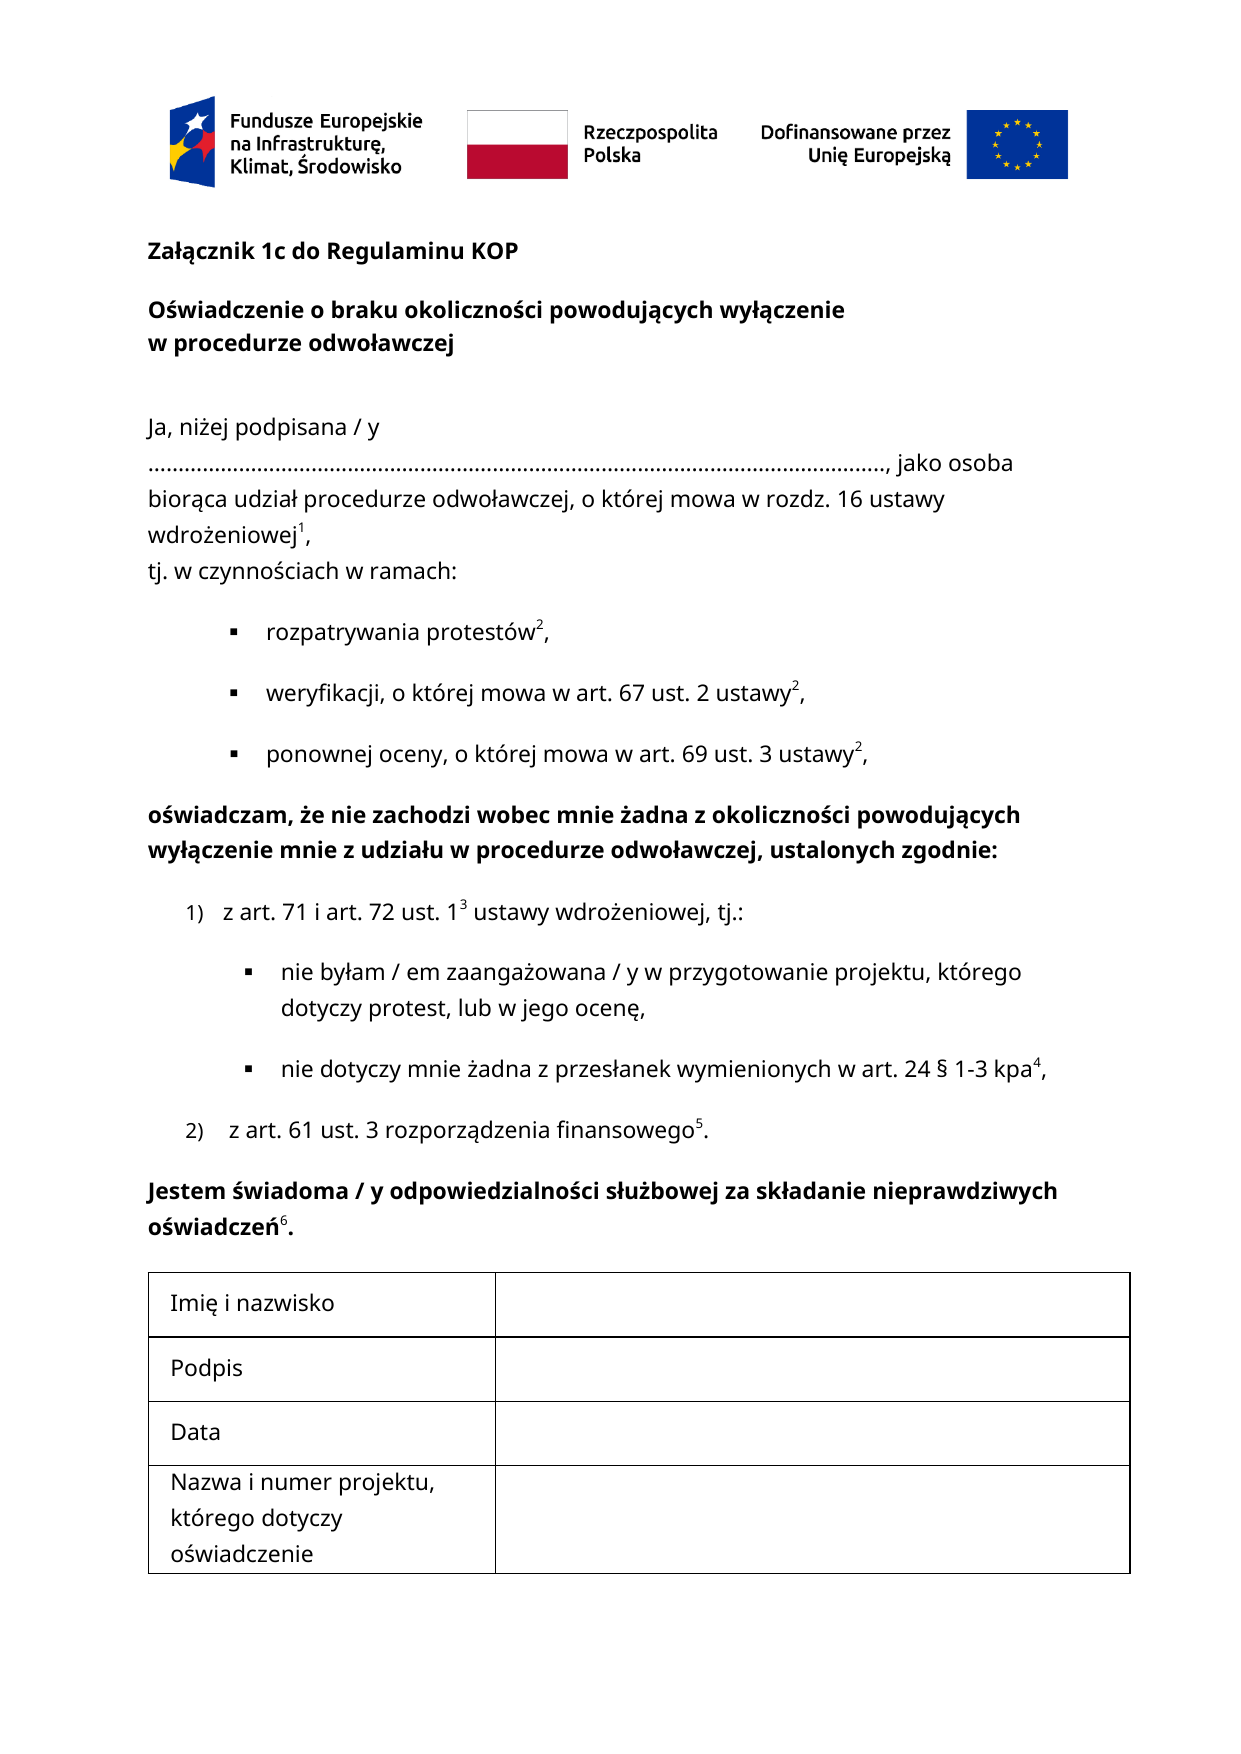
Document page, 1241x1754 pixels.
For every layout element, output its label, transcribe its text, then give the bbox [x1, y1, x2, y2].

list nie dotyczy mnie żadna z przesłanek wymienionych w art. 24 § 1-3 kpa, [243, 1053, 1093, 1084]
subtitle Oświadczenie o braku okoliczności powodujących wyłączenie w procedurze odwoławczej [148, 293, 1093, 407]
list z art. 71 i art. 72 ust. 1 ustawy wdrożeniowej, tj.: [185, 895, 1093, 927]
table_cell Podpis [149, 1338, 495, 1401]
table_cell [496, 1402, 1129, 1465]
subtitle Załącznik 1c do Regulaminu KOP [148, 235, 1093, 266]
table_cell [496, 1466, 1129, 1573]
list z art. 61 ust. 3 rozporządzenia finansowego. [185, 1114, 1093, 1145]
table_header [496, 1273, 1129, 1336]
text Ja, niżej podpisana / y ………………………………………………………………………………………………………….., jako osoba biorąca udział procedurze odwoławczej, o której mowa w rozdz. 16 ustawy wdrożeniowej, tj. w czynnościach w ramach: [148, 411, 1093, 586]
text Jestem świadoma / y odpowiedzialności służbowej za składanie nieprawdziwych oświadczeń. [148, 1175, 1093, 1242]
text oświadczam, że nie zachodzi wobec mnie żadna z okoliczności powodujących wyłączenie mnie z udziału w procedurze odwoławczej, ustalonych zgodnie: [148, 798, 1093, 866]
table_cell [496, 1338, 1129, 1401]
list ponownej oceny, o której mowa w art. 69 ust. 3 ustawy2, [228, 738, 1093, 769]
list weryfikacji, o której mowa w art. 67 ust. 2 ustawy2, [228, 677, 1093, 708]
table_header Imię i nazwisko [149, 1273, 495, 1336]
table_cell Nazwa i numer projektu, którego dotyczy oświadczenie [149, 1466, 495, 1573]
list nie byłam / em zaangażowana / y w przygotowanie projektu, którego dotyczy protest, lub w jego ocenę, [243, 956, 1093, 1023]
list rozpatrywania protestów, [228, 616, 1093, 647]
picture [147, 73, 1090, 210]
table_cell Data [149, 1402, 495, 1465]
